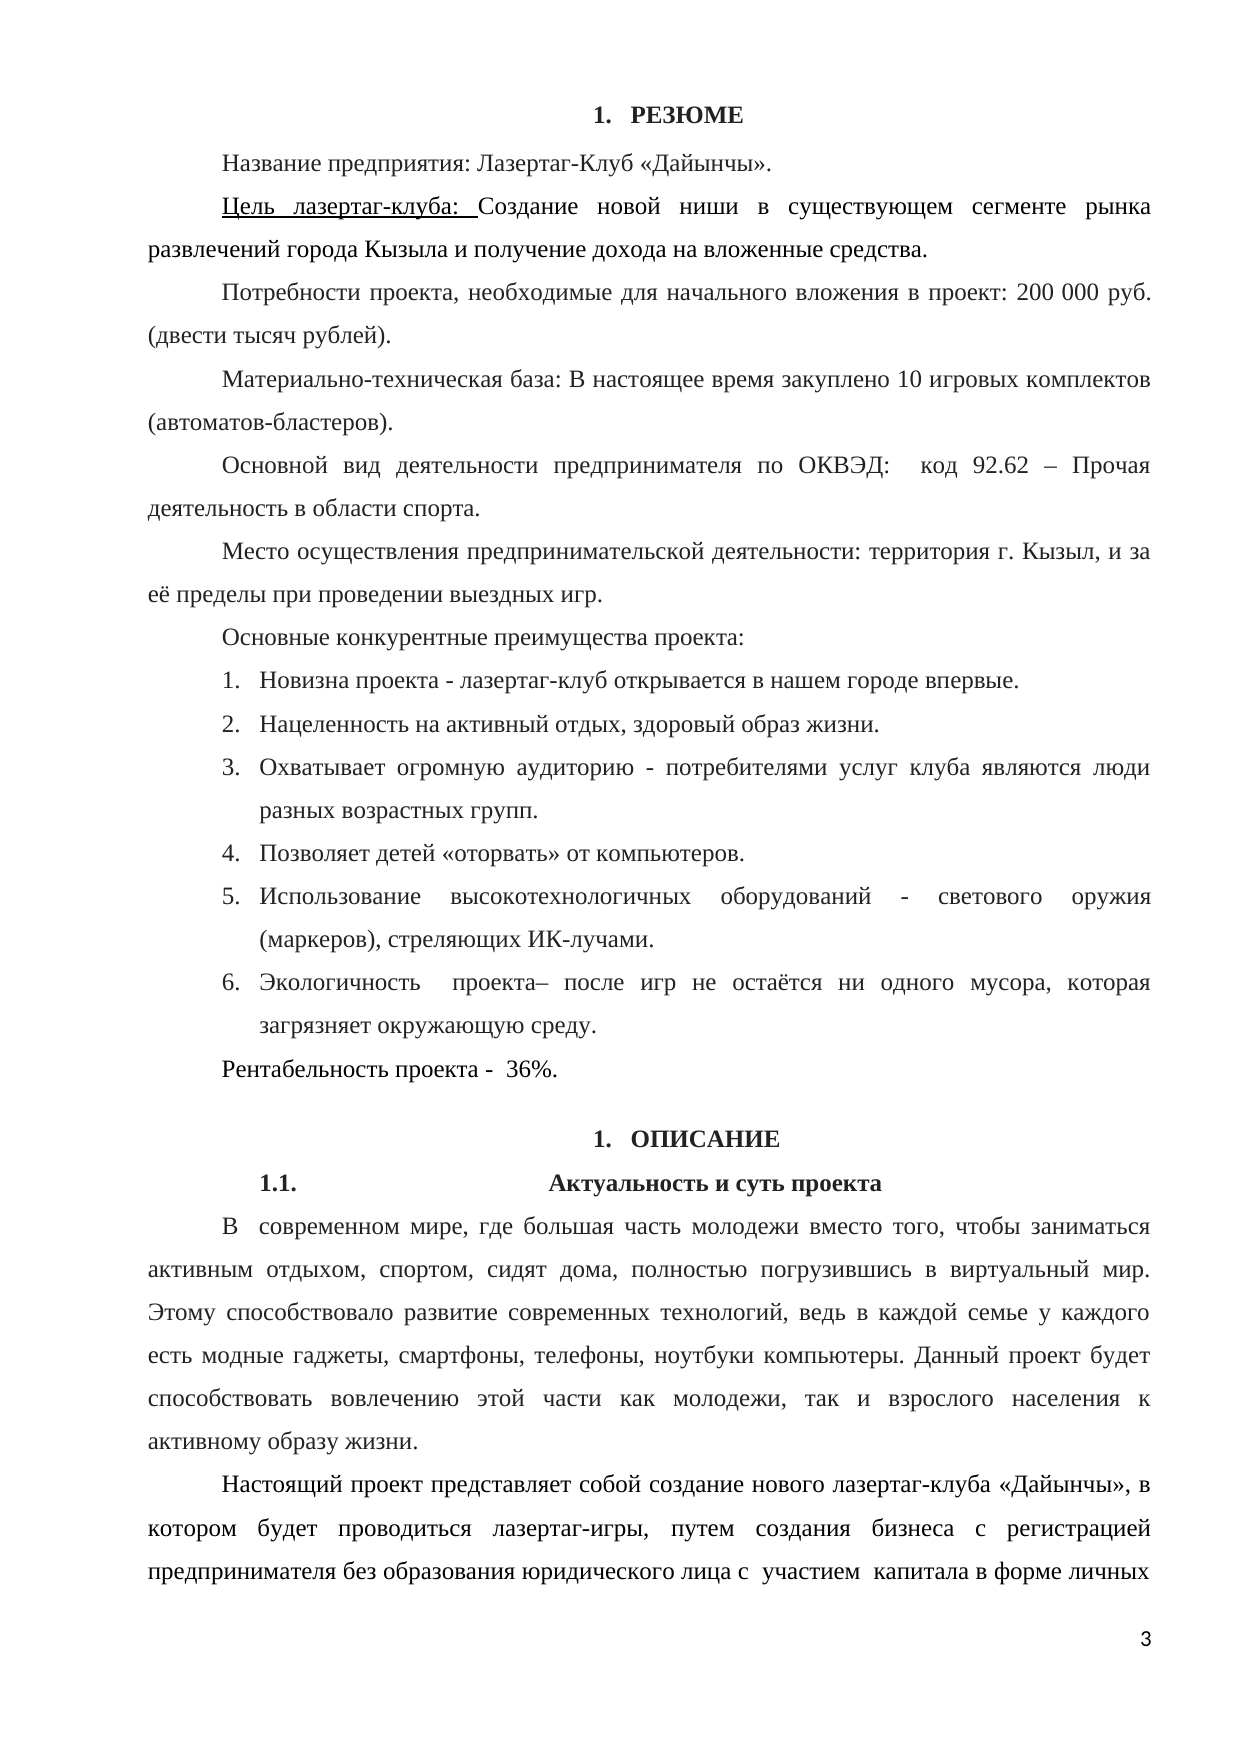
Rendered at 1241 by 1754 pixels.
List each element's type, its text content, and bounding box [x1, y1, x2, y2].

text Цель лазертаг-клуба: Создание новой ниши в существующем сегменте рынка развлечений города Кызыла и получение дохода на вложенные средства. [148, 191, 1152, 263]
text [148, 1469, 1152, 1584]
list РЕЗЮМЕ [185, 100, 1152, 129]
text Место осуществления предпринимательской деятельности: территория г. Кызыл, и за её пределы при проведении выездных игр. [148, 536, 1152, 608]
list Новизна проекта - лазертаг-клуб открывается в нашем городе впервые. [222, 666, 1152, 694]
text Основной вид деятельности предпринимателя по ОКВЭД: код 92.62 – Прочая деятельность в области спорта. [148, 450, 1152, 522]
list Экологичность проекта– после игр не остаётся ни одного мусора, которая загрязняет окружающую среду. [222, 967, 1152, 1039]
text В современном мире, где большая часть молодежи вместо того, чтобы заниматься активным отдыхом, спортом, сидят дома, полностью погрузившись в виртуальный мир. Этому способствовало развитие современных технологий, ведь в каждой семье у каждого есть модные гаджеты, смартфоны, телефоны, ноутбуки компьютеры. Данный проект будет способствовать вовлечению этой части как молодежи, так и взрослого населения к активному образу жизни. [148, 1211, 1152, 1455]
list Использование высокотехнологичных оборудований - светового оружия (маркеров), стреляющих ИК-лучами. [222, 881, 1152, 953]
text Основные конкурентные преимущества проекта: [148, 622, 1152, 651]
text Материально-техническая база: В настоящее время закуплено 10 игровых комплектов (автоматов-бластеров). [148, 364, 1152, 436]
list Охватывает огромную аудиторию - потребителями услуг клуба являются люди разных возрастных групп. [222, 752, 1152, 824]
text Рентабельность проекта - 36%. [221, 1054, 1152, 1082]
text Потребности проекта, необходимые для начального вложения в проект: 200 000 руб. (двести тысяч рублей). [148, 277, 1152, 349]
text Название предприятия: Лазертаг-Клуб «Дайынчы». [148, 148, 1152, 177]
list Актуальность и суть проекта [259, 1168, 1152, 1196]
list Позволяет детей «оторвать» от компьютеров. [222, 838, 1152, 867]
list ОПИСАНИЕ [222, 1124, 1152, 1153]
list Нацеленность на активный отдых, здоровый образ жизни. [222, 709, 1152, 737]
